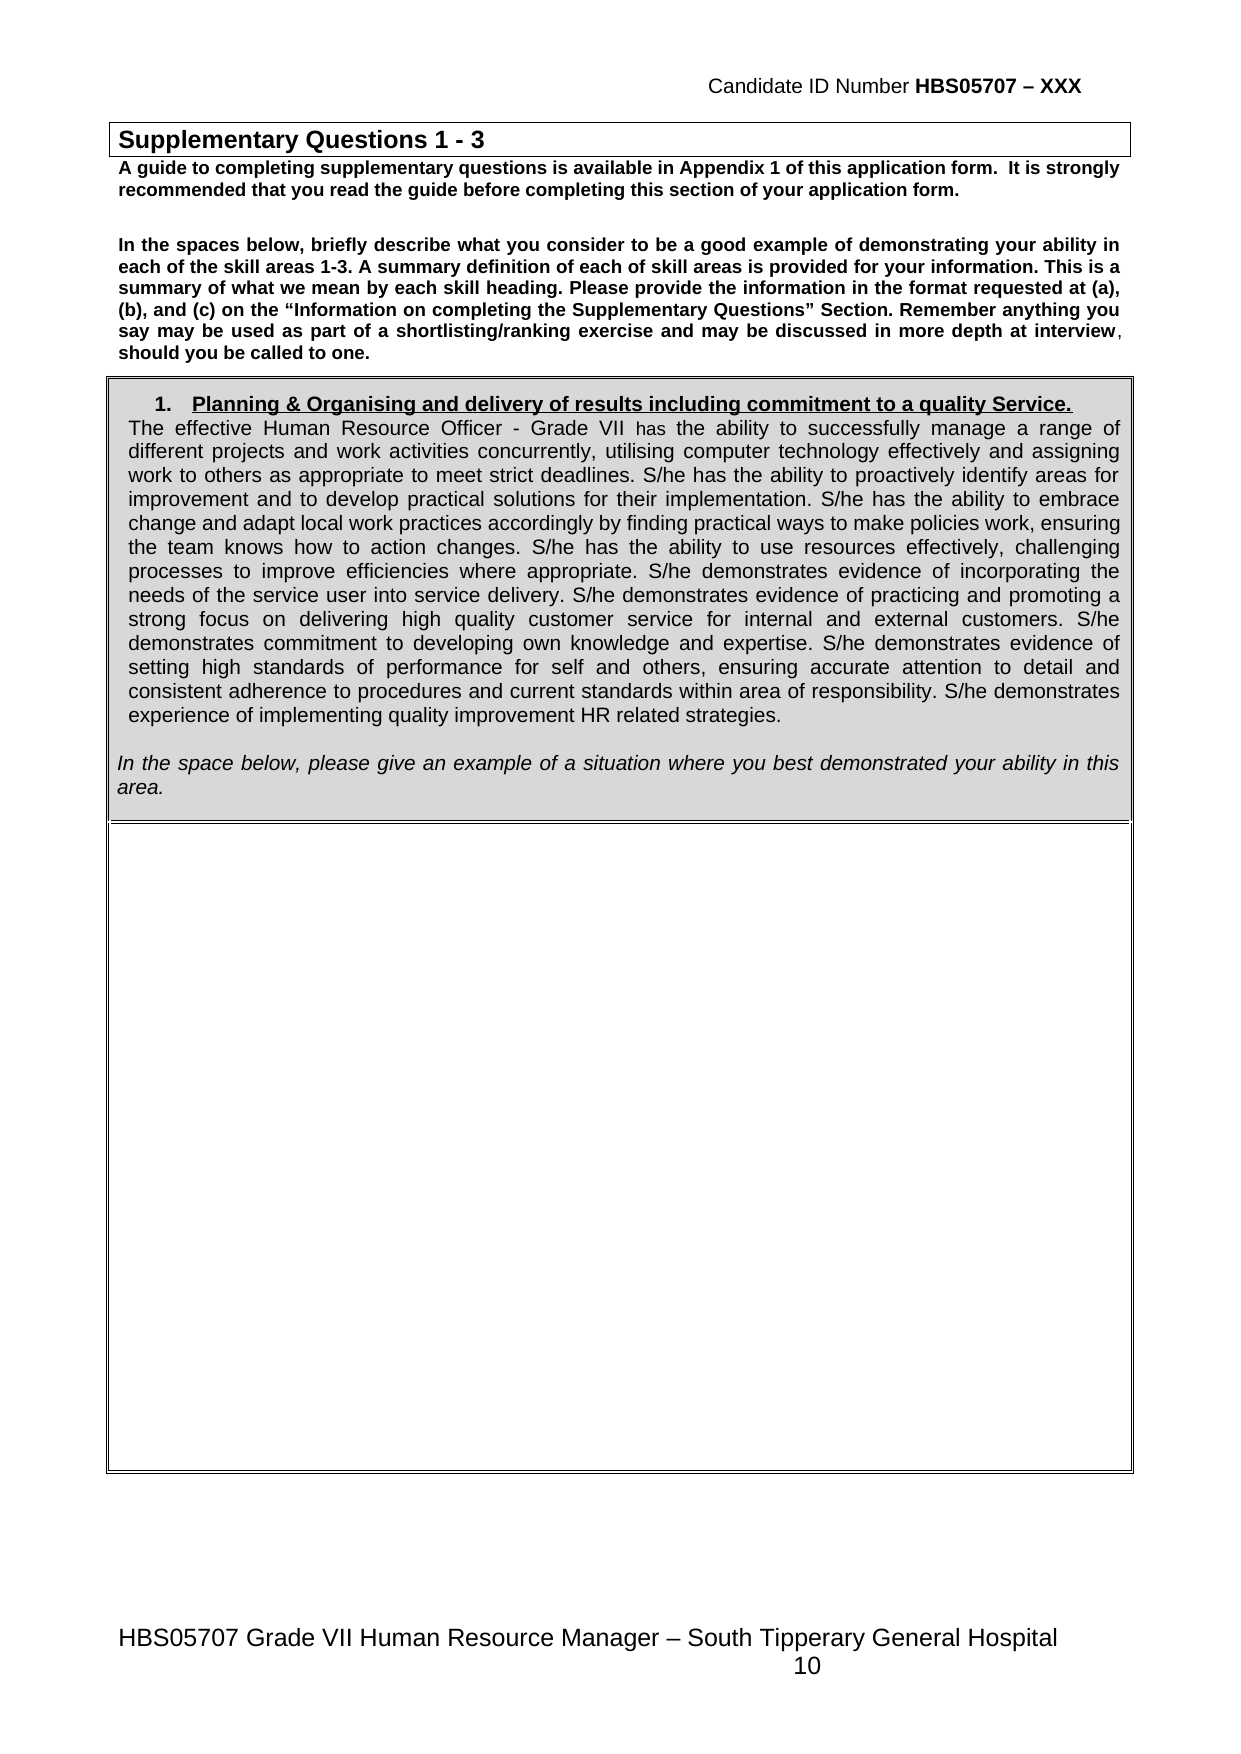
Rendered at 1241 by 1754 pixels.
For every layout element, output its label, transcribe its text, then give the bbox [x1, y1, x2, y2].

table_header Planning & Organising and delivery of results including commitment to a quality Service. The effective Human Resource Officer - Grade VII has the ability to successfully manage a range of different projects and work activities concurrently, utilising computer technology effectively and assigning work to others as appropriate to meet strict deadlines. S/he has the ability to proactively identify areas for improvement and to develop practical solutions for their implementation. S/he has the ability to embrace change and adapt local work practices accordingly by finding practical ways to make policies work, ensuring the team knows how to action changes. S/he has the ability to use resources effectively, challenging processes to improve efficiencies where appropriate. S/he demonstrates evidence of incorporating the needs of the service user into service delivery. S/he demonstrates evidence of practicing and promoting a strong focus on delivering high quality customer service for internal and external customers. S/he demonstrates commitment to developing own knowledge and expertise. S/he demonstrates evidence of setting high standards of performance for self and others, ensuring accurate attention to detail and consistent adherence to procedures and current standards within area of responsibility. S/he demonstrates experience of implementing quality improvement HR related strategies. In the space below, please give an example of a situation where you best demonstrated your ability in this area. [109, 379, 1131, 820]
text A guide to completing supplementary questions is available in Appendix 1 of this application form. It is strongly recommended that you read the guide before completing this section of your application form. [118, 157, 1122, 200]
subtitle Supplementary Questions 1 - 3 [110, 123, 1130, 156]
table_cell [107, 820, 1133, 1470]
text In the spaces below, briefly describe what you consider to be a good example of demonstrating your ability in each of the skill areas 1-3. A summary definition of each of skill areas is provided for your information. This is a summary of what we mean by each skill heading. Please provide the information in the format requested at (a), (b), and (c) on the “Information on completing the Supplementary Questions” Section. Remember anything you say may be used as part of a shortlisting/ranking exercise and may be discussed in more depth at interview, should you be called to one. [118, 234, 1122, 363]
